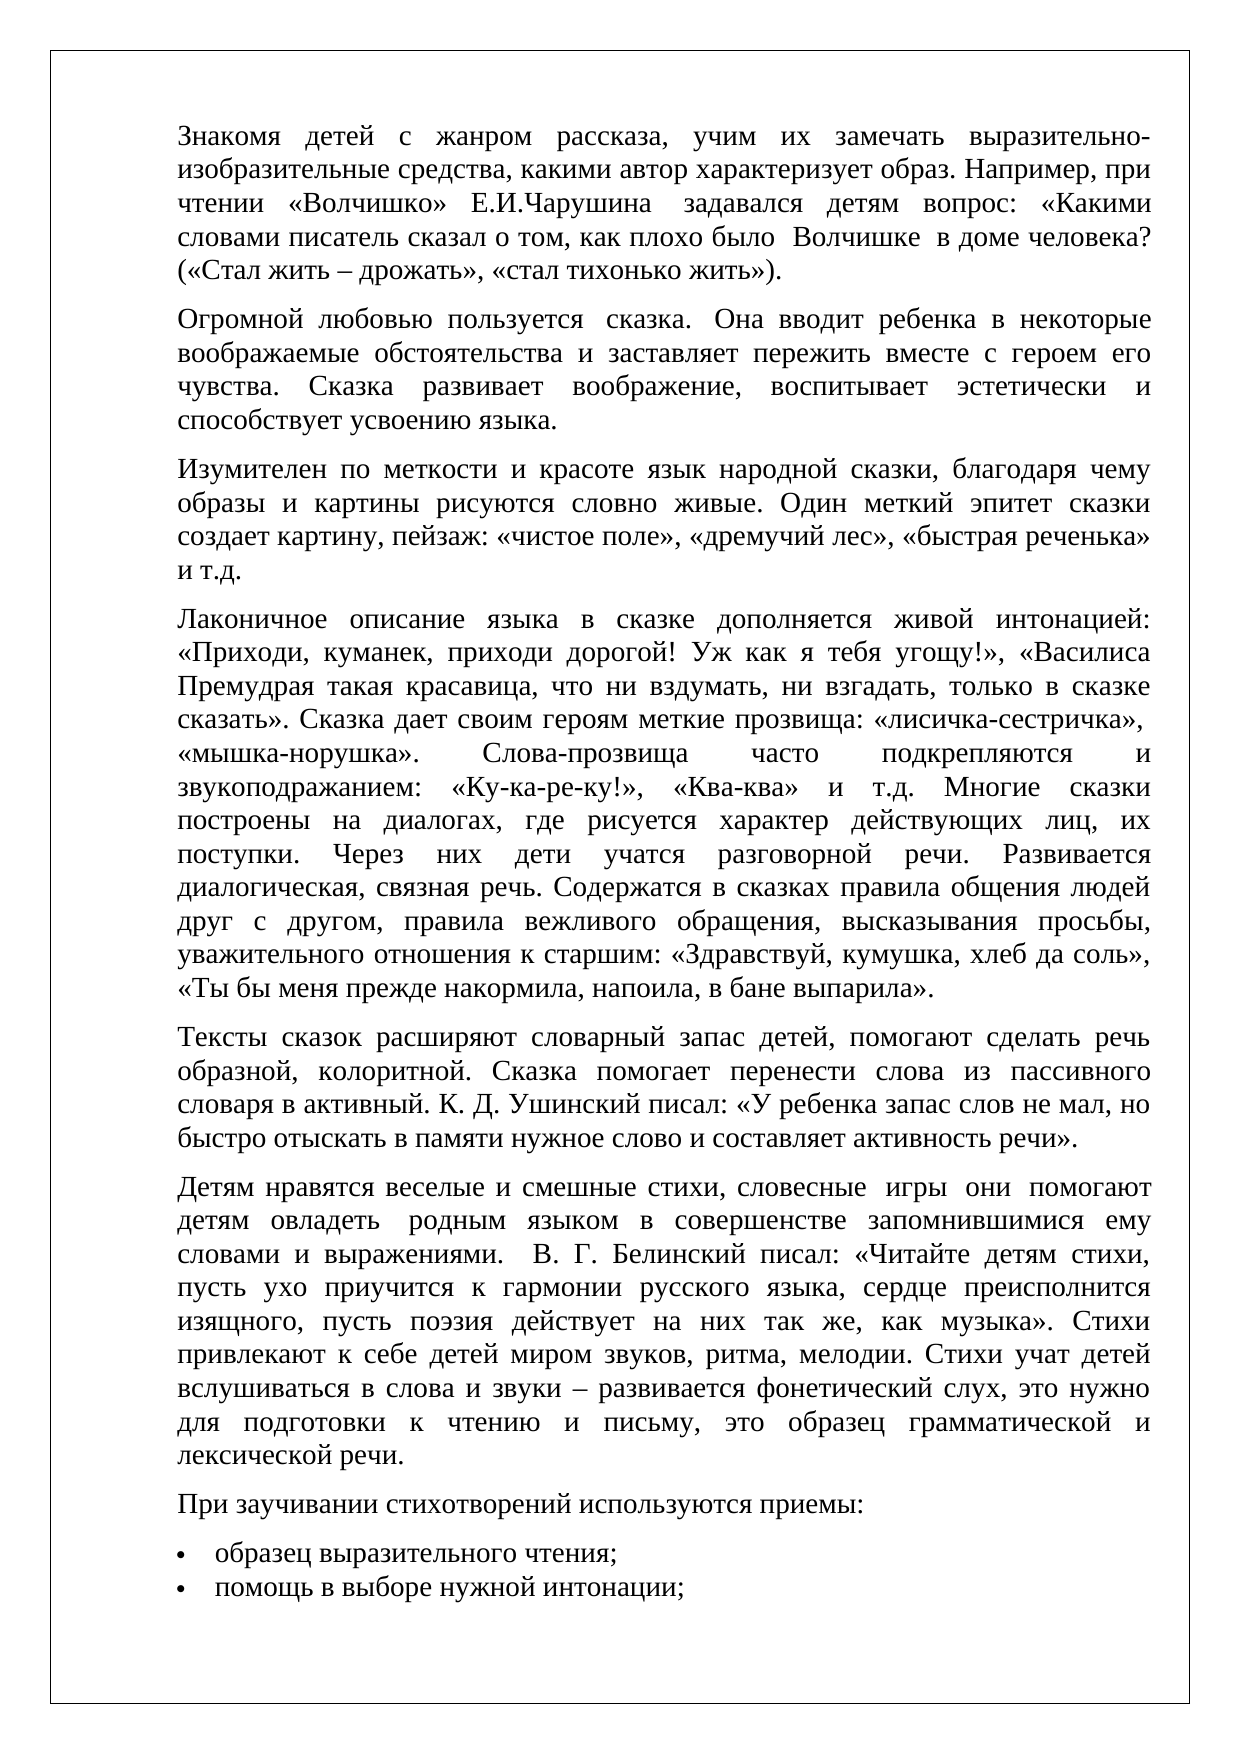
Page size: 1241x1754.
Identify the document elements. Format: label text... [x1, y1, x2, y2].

list помощь в выборе нужной интонации; [177, 1569, 1114, 1603]
text Детям нравятся веселые и смешные стихи, словесные игры они помогают детям овладеть родным языком в совершенстве запомнившимися ему словами и выражениями. В. Г. Белинский писал: «Читайте детям стихи, пусть ухо приучится к гармонии русского языка, сердце преисполнится изящного, пусть поэзия действует на них так же, как музыка». Стихи привлекают к себе детей миром звуков, ритма, мелодии. Стихи учат детей вслушиваться в слова и звуки – развивается фонетический слух, это нужно для подготовки к чтению и письму, это образец грамматической и лексической речи. [177, 1169, 1152, 1471]
text Лаконичное описание языка в сказке дополняется живой интонацией: «Приходи, куманек, приходи дорогой! Уж как я тебя угощу!», «Василиса Премудрая такая красавица, что ни вздумать, ни взгадать, только в сказке сказать». Сказка дает своим героям меткие прозвища: «лисичка-сестричка», «мышка-норушка». Слова-прозвища часто подкрепляются и звукоподражанием: «Ку-ка-ре-ку!», «Ква-ква» и т.д. Многие сказки построены на диалогах, где рисуется характер действующих лиц, их поступки. Через них дети учатся разговорной речи. Развивается диалогическая, связная речь. Содержатся в сказках правила общения людей друг с другом, правила вежливого обращения, высказывания просьбы, уважительного отношения к старшим: «Здравствуй, кумушка, хлеб да соль», «Ты бы меня прежде накормила, напоила, в бане выпарила». [177, 601, 1152, 1003]
text При заучивании стихотворений используются приемы: [177, 1486, 1152, 1520]
text Тексты сказок расширяют словарный запас детей, помогают сделать речь образной, колоритной. Сказка помогает перенести слова из пассивного словаря в активный. К. Д. Ушинский писал: «У ребенка запас слов не мал, но быстро отыскать в памяти нужное слово и составляет активность речи». [177, 1019, 1152, 1153]
text Огромной любовью пользуется сказка. Она вводит ребенка в некоторые воображаемые обстоятельства и заставляет пережить вместе с героем его чувства. Сказка развивает воображение, воспитывает эстетически и способствует усвоению языка. [177, 301, 1152, 436]
list образец выразительного чтения; [177, 1536, 1114, 1569]
text Знакомя детей с жанром рассказа, учим их замечать выразительно-изобразительные средства, какими автор характеризует образ. Например, при чтении «Волчишко» Е.И.Чарушина задавался детям вопрос: «Какими словами писатель сказал о том, как плохо было Волчишке в доме человека? («Стал жить – дрожать», «стал тихонько жить»). [177, 118, 1152, 286]
text Изумителен по меткости и красоте язык народной сказки, благодаря чему образы и картины рисуются словно живые. Один меткий эпитет сказки создает картину, пейзаж: «чистое поле», «дремучий лес», «быстрая реченька» и т.д. [177, 451, 1152, 585]
